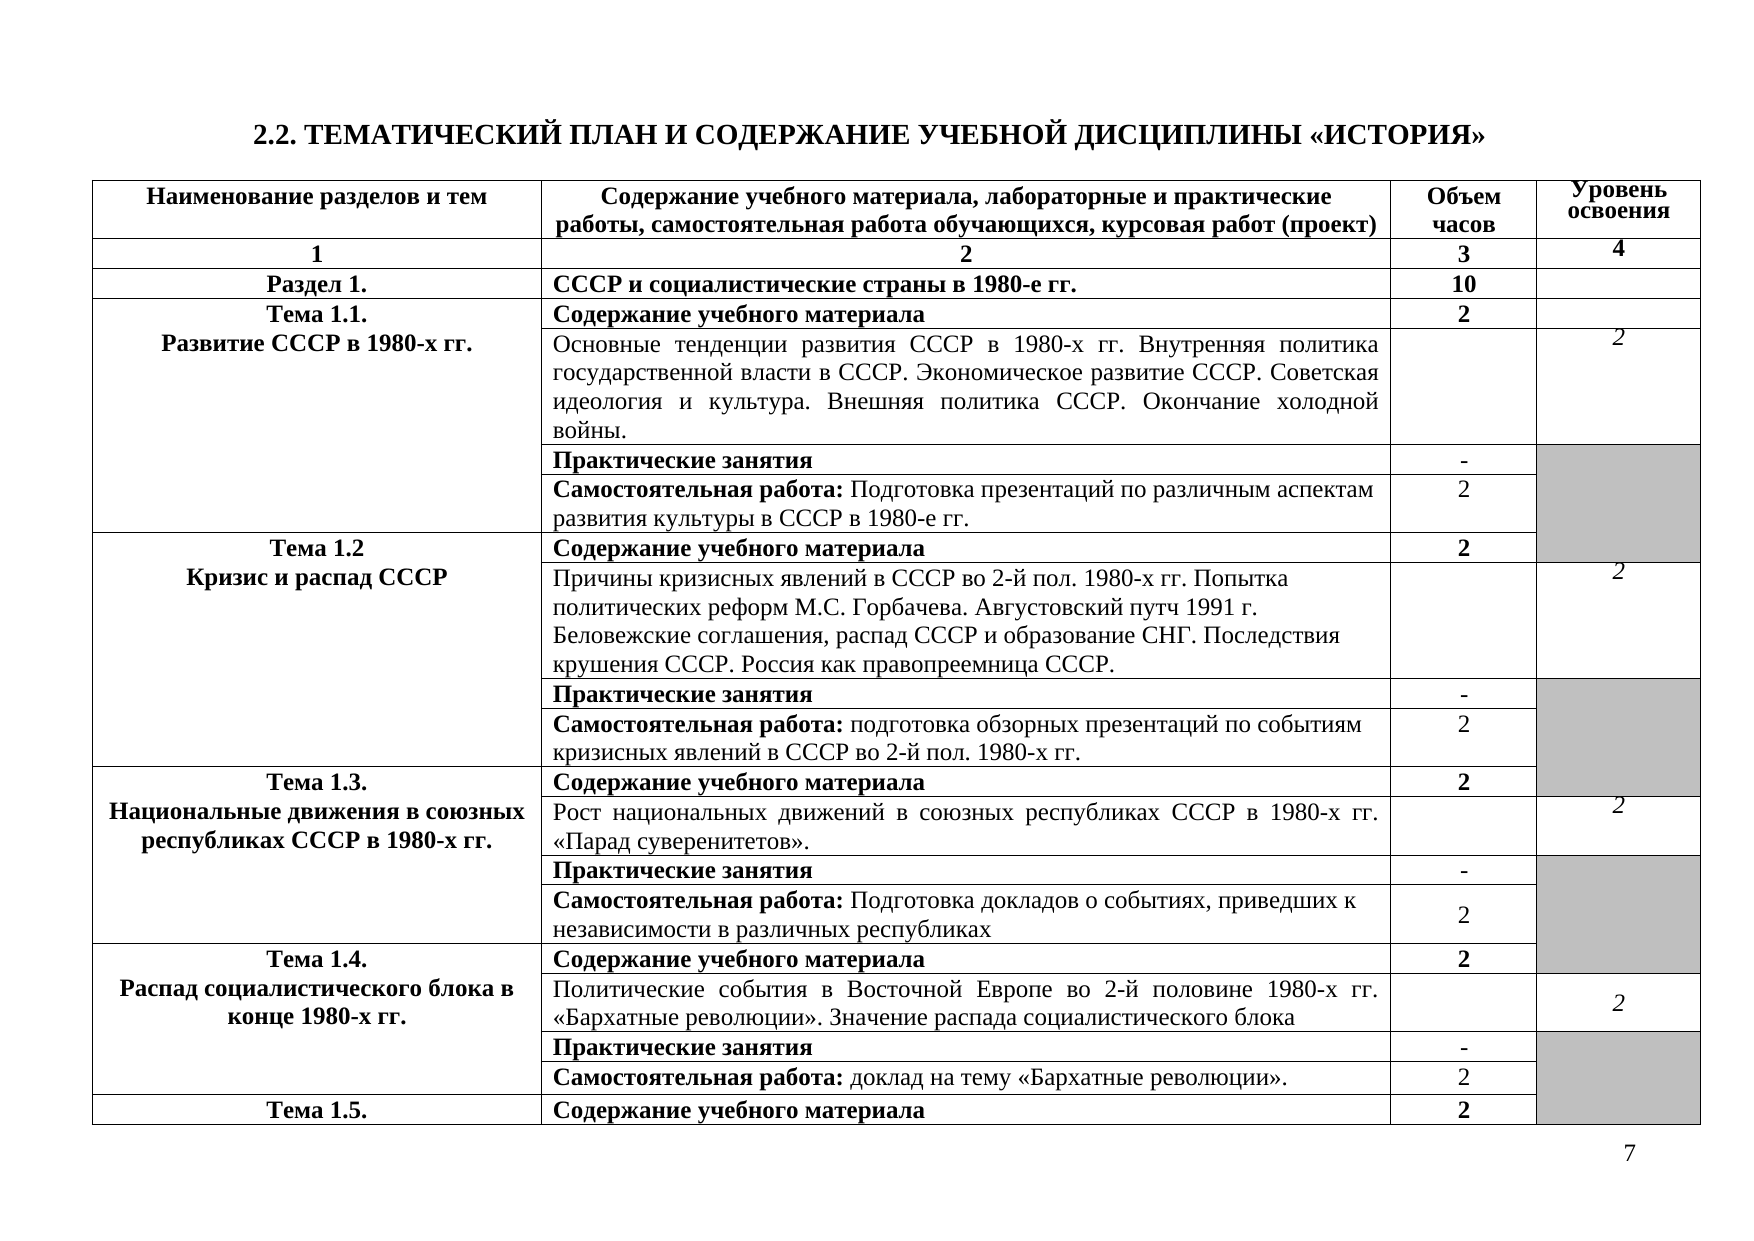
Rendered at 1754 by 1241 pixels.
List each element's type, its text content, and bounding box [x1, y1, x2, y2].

table_cell 10 [1391, 269, 1536, 298]
table_cell Содержание учебного материала [542, 1095, 1390, 1124]
table_cell Политические события в Восточной Европе во 2-й половине 1980-х гг. «Бархатные революции». Значение распада социалистического блока [542, 974, 1390, 1031]
table_cell Самостоятельная работа: доклад на тему «Бархатные революции». [542, 1062, 1390, 1094]
table_cell 2 [1391, 767, 1536, 796]
table_header Уровень освоения [1537, 181, 1700, 238]
table_cell Причины кризисных явлений в СССР во 2-й пол. 1980-х гг. Попытка политических реформ М.С. Горбачева. Августовский путч 1991 г. Беловежские соглашения, распад СССР и образование СНГ. Последствия крушения СССР. Россия как правопреемница СССР. [542, 563, 1390, 678]
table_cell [93, 1095, 541, 1124]
table_cell [1391, 563, 1536, 678]
table_cell Содержание учебного материала [542, 299, 1390, 328]
table_cell 2 [1391, 885, 1536, 943]
table_cell Самостоятельная работа: подготовка обзорных презентаций по событиям кризисных явлений в СССР во 2-й пол. 1980-х гг. [542, 709, 1390, 766]
table_cell [1391, 329, 1536, 444]
table_header Наименование разделов и тем [93, 181, 541, 238]
table_cell [1391, 797, 1536, 854]
table_cell 3 [1391, 239, 1536, 268]
table_cell Содержание учебного материала [542, 533, 1390, 562]
table_cell 2 [1391, 709, 1536, 766]
table_cell [1537, 679, 1700, 796]
table_cell - [1391, 679, 1536, 708]
table_cell 2 [1391, 1095, 1536, 1124]
table_cell [1537, 445, 1700, 562]
table_cell 2 [1391, 533, 1536, 562]
table_cell Основные тенденции развития СССР в 1980-х гг. Внутренняя политика государственной власти в СССР. Экономическое развитие СССР. Советская идеология и культура. Внешняя политика СССР. Окончание холодной войны. [542, 329, 1390, 444]
table_cell 4 [1537, 239, 1700, 268]
table_cell 2 [1537, 329, 1700, 444]
table_header Содержание учебного материала, лабораторные и практические работы, самостоятельная работа обучающихся, курсовая работ (проект) [542, 181, 1390, 238]
table_cell Самостоятельная работа: Подготовка презентаций по различным аспектам развития культуры в СССР в 1980-е гг. [542, 475, 1390, 532]
table_cell [1537, 856, 1700, 973]
table_cell Самостоятельная работа: Подготовка докладов о событиях, приведших к независимости в различных республиках [542, 885, 1390, 943]
table_cell Рост национальных движений в союзных республиках СССР в 1980-х гг. «Парад суверенитетов». [542, 797, 1390, 854]
table_cell Содержание учебного материала [542, 944, 1390, 973]
table_cell 1 [93, 239, 541, 268]
table_cell 2 [1391, 299, 1536, 328]
table_cell - [1391, 445, 1536, 473]
text 2.2. ТЕМАТИЧЕСКИЙ ПЛАН И СОДЕРЖАНИЕ УЧЕБНОЙ ДИСЦИПЛИНЫ «ИСТОРИЯ» [103, 117, 1636, 151]
table_cell [1391, 974, 1536, 1031]
table_cell 2 [1391, 475, 1536, 532]
table_header Объем часов [1391, 181, 1536, 238]
table_cell Практические занятия [542, 856, 1390, 884]
table_cell Раздел 1. [93, 269, 541, 298]
table_cell Тема 1.3. Национальные движения в союзных республиках СССР в 1980-х гг. [93, 767, 541, 943]
table_cell 2 [1391, 1062, 1536, 1094]
table_cell [1537, 1032, 1700, 1124]
table_cell Тема 1.2 Кризис и распад СССР [93, 533, 541, 766]
table_cell - [1391, 1032, 1536, 1061]
table_cell СССР и социалистические страны в 1980-е гг. [542, 269, 1390, 298]
table_cell - [1391, 856, 1536, 884]
table_cell [1537, 269, 1700, 298]
table_cell 2 [1391, 944, 1536, 973]
table_cell Практические занятия [542, 679, 1390, 708]
table_cell 2 [1537, 563, 1700, 678]
table_cell Практические занятия [542, 445, 1390, 473]
table_cell Практические занятия [542, 1032, 1390, 1061]
table_cell Содержание учебного материала [542, 767, 1390, 796]
table_cell 2 [1537, 974, 1700, 1031]
table_cell [1537, 299, 1700, 328]
table_cell 2 [542, 239, 1390, 268]
table_cell Тема 1.1. Развитие СССР в 1980-х гг. [93, 299, 541, 532]
table_cell Тема 1.4. Распад социалистического блока в конце 1980-х гг. [93, 944, 541, 1094]
table_cell 2 [1537, 797, 1700, 854]
